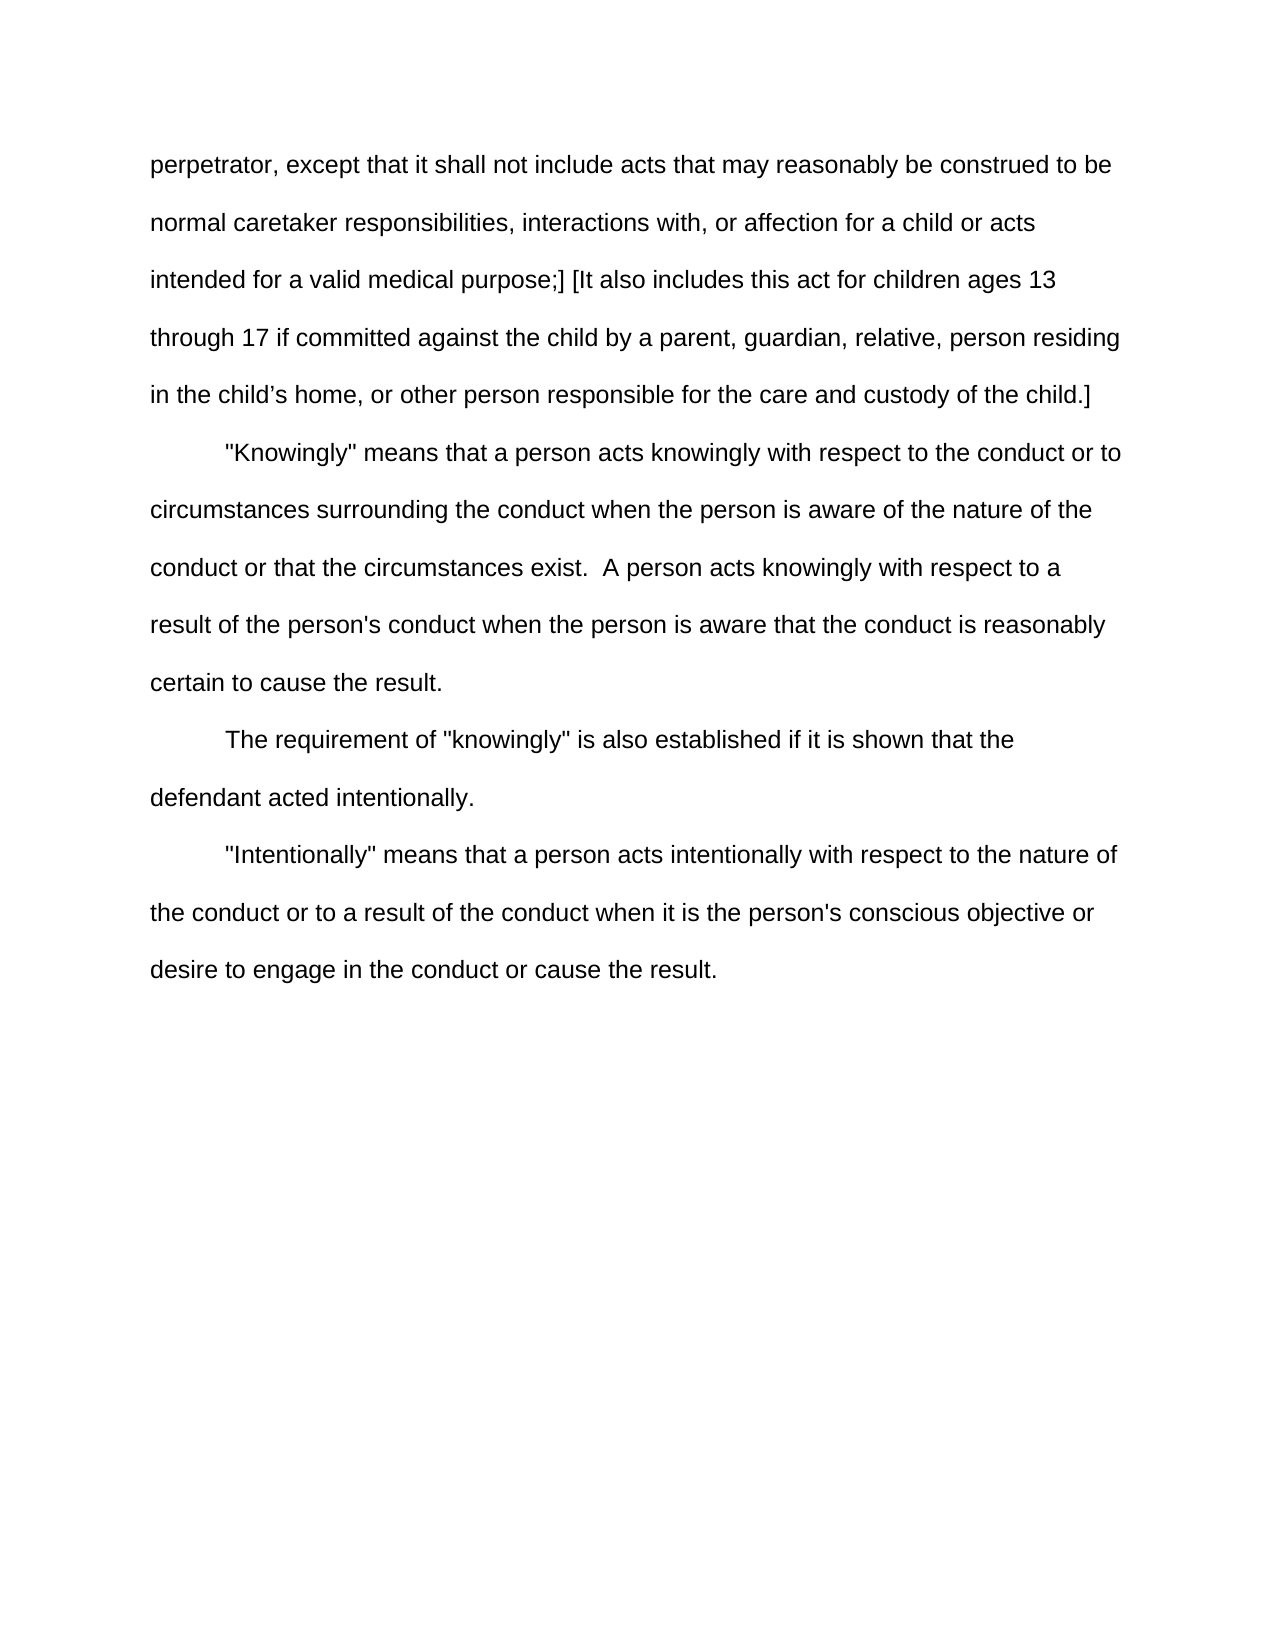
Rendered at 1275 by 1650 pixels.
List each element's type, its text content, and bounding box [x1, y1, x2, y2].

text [150, 150, 1125, 409]
text The requirement of "knowingly" is also established if it is shown that the defendant acted intentionally. [150, 725, 1125, 811]
text "Intentionally" means that a person acts intentionally with respect to the nature of the conduct or to a result of the conduct when it is the person's conscious objective or desire to engage in the conduct or cause the result. [150, 840, 1125, 984]
text "Knowingly" means that a person acts knowingly with respect to the conduct or to circumstances surrounding the conduct when the person is aware of the nature of the conduct or that the circumstances exist. A person acts knowingly with respect to a result of the person's conduct when the person is aware that the conduct is reasonably certain to cause the result. [150, 437, 1125, 696]
